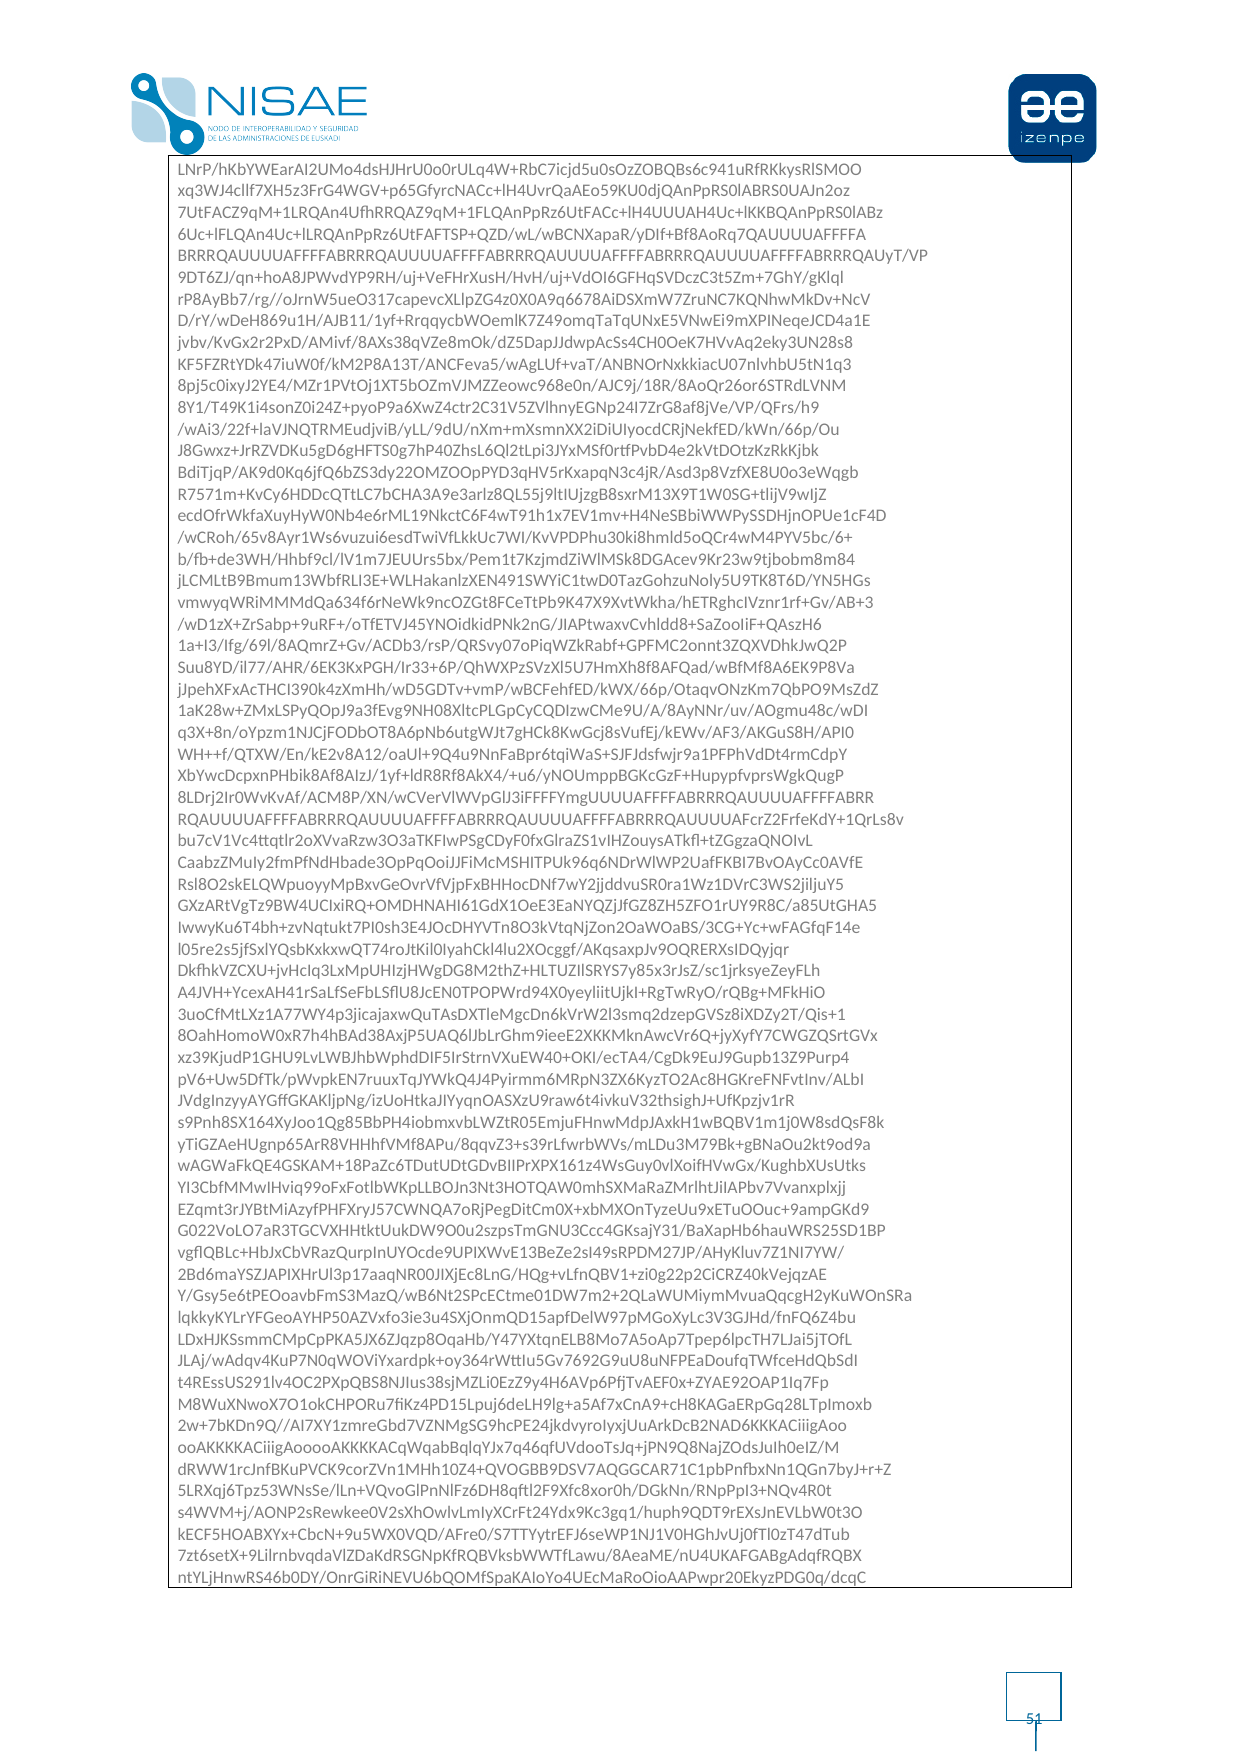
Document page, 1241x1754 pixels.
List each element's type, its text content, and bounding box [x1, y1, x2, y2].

text 9DT6ZJ/qn+hoA8JPWvdYP9RH/uj+VeFHrXusH/HvH/uj+VdOI6GFHqSVDczC3t5Zm+7GhY/gKlql [177, 266, 1063, 288]
picture [149, 73, 386, 155]
text 6Uc+lFLQAn4Uc+lLRQAnPpRz6UtFAFTSP+QZD/wL/wBCNXapaR/yDIf+Bf8AoRq7QAUUUUAFFFFA [177, 223, 1063, 244]
text wAGWaFkQE4GSKAM+18PaZc6TDutUDtGDvBIIPrXPX161z4WsGuy0vlXoifHVwGx/KughbXUsUtks [177, 1154, 1063, 1176]
text Suu8YD/il77/AHR/6EK3KxPGH/Ir33+6P/QhWXPzSVzXl5U7HmXh8f8AFQad/wBfMf8A6EK9P8Va [177, 656, 1063, 678]
text /wAi3/22f+laVJNQTRMEudjviB/yLL/9dU/nXm+mXsmnXX2iDiUIyocdCRjNekfED/kWn/66p/Ou [177, 418, 1063, 439]
text 2Bd6maYSZJAPIXHrUl3p17aaqNR00JIXjEc8LnG/HQg+vLfnQBV1+zi0g22p2CiCRZ40kVejqzAE [177, 1263, 1063, 1284]
text 8LDrj2Ir0WvKvAf/ACM8P/XN/wCVerVlWVpGlJ3iFFFFYmgUUUUAFFFFABRRRQAUUUUAFFFFABRR [177, 786, 1063, 808]
picture [139, 81, 148, 90]
text pV6+Uw5DfTk/pWvpkEN7ruuxTqJYWkQ4J4Pyirmm6MRpN3ZX6KyzTO2Ac8HGKreFNFvtInv/ALbI [177, 1068, 1063, 1089]
text KF5FZRtYDk47iuW0f/kM2P8A13T/ANCFeva5/wAgLUf+vaT/ANBNOrNxkkiacU07nlvhbU5tN1q3 [177, 353, 1063, 374]
text 8pj5c0ixyJ2YE4/MZr1PVtOj1XT5bOZmVJMZZeowc968e0n/AJC9j/18R/8AoQr26or6STRdLVNM [177, 374, 1063, 396]
text 3uoCfMtLXz1A77WY4p3jicajaxwQuTAsDXTleMgcDn6kVrW2l3smq2dzepGVSz8iXDZy2T/Qis+1 [177, 1003, 1063, 1024]
text LDxHJKSsmmCMpCpPKA5JX6ZJqzp8OqaHb/Y47YXtqnELB8Mo7A5oAp7Tpep6lpcTH7LJai5jTOfL [177, 1328, 1063, 1349]
text R7571m+KvCy6HDDcQTtLC7bCHA3A9e3arlz8QL55j9ltIUjzgB8sxrM13X9T1W0SG+tlijV9wIjZ [177, 483, 1063, 504]
text J8Gwxz+JrRZVDKu5gD6gHFTS0g7hP40ZhsL6Ql2tLpi3JYxMSf0rtfPvbD4e2kVtDOtzKzRkKjbk [177, 439, 1063, 461]
text dRWW1rcJnfBKuPVCK9corZVn1MHh10Z4+QVOGBB9DSV7AQGGCAR71C1pbPnfbxNn1QGn7byJ+r+Z [177, 1458, 1063, 1479]
text BRRRQAUUUUAFFFFABRRRQAUUUUAFFFFABRRRQAUUUUAFFFFABRRRQAUUUUAFFFFABRRRQAUyT/VP [177, 244, 1063, 266]
text A4JVH+YcexAH41rSaLfSeFbLSflU8JcEN0TPOPWrd94X0yeyliitUjkI+RgTwRyO/rQBg+MFkHiO [177, 981, 1063, 1003]
text 8OahHomoW0xR7h4hBAd38AxjP5UAQ6lJbLrGhm9ieeE2XKKMknAwcVr6Q+jyXyfY7CWGZQSrtGVx [177, 1024, 1063, 1046]
text GXzARtVgTz9BW4UCIxiRQ+OMDHNAHI61GdX1OeE3EaNYQZjJfGZ8ZH5ZFO1rUY9R8C/a85UtGHA5 [177, 894, 1063, 916]
text 5LRXqj6Tpz53WNsSe/lLn+VQvoGlPnNlFz6DH8qftl2F9Xfc8xor0h/DGkNn/RNpPpI3+NQv4R0t [177, 1479, 1063, 1501]
text lqkkyKYLrYFGeoAYHP50AZVxfo3ie3u4SXjOnmQD15apfDelW97pMGoXyLc3V3GJHd/fnFQ6Z4bu [177, 1306, 1063, 1328]
picture [181, 131, 193, 143]
text yTiGZAeHUgnp65ArR8VHHhfVMf8APu/8qqvZ3+s39rLfwrbWVs/mLDu3M79Bk+gBNaOu2kt9od9a [177, 1133, 1063, 1154]
text q3X+8n/oYpzm1NJCjFODbOT8A6pNb6utgWJt7gHCk8KwGcj8sVufEj/kEWv/AF3/AKGuS8H/API0 [177, 721, 1063, 743]
text ntYLjHnwRS46b0DY/OnrGiRiNEVU6bQOMfSpaKAIoYo4UEcMaRoOioAAPwpr20EkyzPDG0q/dcqC [177, 1566, 1063, 1587]
text CaabzZMuIy2fmPfNdHbade3OpPqOoiJJFiMcMSHITPUk96q6NDrWlWP2UafFKBI7BvOAyCc0AVfE [177, 851, 1063, 873]
text DkfhkVZCXU+jvHcIq3LxMpUHIzjHWgDG8M2thZ+HLTUZIlSRYS7y85x3rJsZ/sc1jrksyeZeyFLh [177, 959, 1063, 981]
text s4WVM+j/AONP2sRewkee0V2sXhOwlvLmIyXCrFt24Ydx9Kc3gq1/huph9QDT9rEXsJnEVLbW0t3O [177, 1501, 1063, 1523]
text rP8AyBb7/rg//oJrnW5ueO317capevcXLlpZG4z0X0A9q6678AiDSXmW7ZruNC7KQNhwMkDv+NcV [177, 288, 1063, 309]
text Y/Gsy5e6tPEOoavbFmS3MazQ/wB6Nt2SPcECtme01DW7m2+2QLaWUMiymMvuaQqcgH2yKuWOnSRa [177, 1284, 1063, 1306]
text JLAj/wAdqv4KuP7N0qWOViYxardpk+oy364rWttIu5Gv7692G9uU8uNFPEaDoufqTWfceHdQbSdI [177, 1349, 1063, 1371]
text RQAUUUUAFFFFABRRRQAUUUUAFFFFABRRRQAUUUUAFFFFABRRRQAUUUUAFcrZ2FrfeKdY+1QrLs8v [177, 808, 1063, 829]
text 2w+7bKDn9Q//AI7XY1zmreGbd7VZNMgSG9hcPE24jkdvyroIyxjUuArkDcB2NAD6KKKACiiigAoo [177, 1414, 1063, 1436]
text kECF5HOABXYx+CbcN+9u5WX0VQD/AFre0/S7TTYytrEFJ6seWP1NJ1V0HGhJvUj0fTl0zT47dTub [177, 1523, 1063, 1544]
text jvbv/KvGx2r2PxD/AMivf/8AXs38qVZe8mOk/dZ5DapJJdwpAcSs4CH0OeK7HVvAq2eky3UN28s8 [177, 331, 1063, 353]
text XbYwcDcpxnPHbik8Af8AIzJ/1yf+ldR8Rf8AkX4/+u6/yNOUmppBGKcGzF+HupypfvprsWgkQugP [177, 764, 1063, 786]
text t4REssUS291lv4OC2PXpQBS8NJIus38sjMZLi0EzZ9y4H6AVp6PfjTvAEF0x+ZYAE92OAP1Iq7Fp [177, 1371, 1063, 1393]
text G022VoLO7aR3TGCVXHHtktUukDW9O0u2szpsTmGNU3Ccc4GKsajY31/BaXapHb6hauWRS25SD1BP [177, 1219, 1063, 1241]
text WH++f/QTXW/En/kE2v8A12/oaUl+9Q4u9NnFaBpr6tqiWaS+SJFJdsfwjr9a1PFPhVdDt4rmCdpY [177, 743, 1063, 764]
text Rsl8O2skELQWpuoyyMpBxvGeOvrVfVjpFxBHHocDNf7wY2jjddvuSR0ra1Wz1DVrC3WS2jiljuY5 [177, 873, 1063, 894]
text l05re2s5jfSxlYQsbKxkxwQT74roJtKil0IyahCkl4lu2XOcggf/AKqsaxpJv9OQRERXsIDQyjqr [177, 938, 1063, 959]
text jLCMLtB9Bmum13WbfRLI3E+WLHakanlzXEN491SWYiC1twD0TazGohzuNoly5U9TK8T6D/YN5HGs [177, 569, 1063, 591]
text IwwyKu6T4bh+zvNqtukt7PI0sh3E4JOcDHYVTn8O3kVtqNjZon2OaWOaBS/3CG+Yc+wFAGfqF14e [177, 916, 1063, 938]
text BdiTjqP/AK9d0Kq6jfQ6bZS3dy22OMZOOpPYD3qHV5rKxapqN3c4jR/Asd3p8VzfXE8U0o3eWqgb [177, 461, 1063, 483]
text EZqmt3rJYBtMiAzyfPHFXryJ57CWNQA7oRjPegDitCm0X+xbMXOnTyzeUu9xETuOOuc+9ampGKd9 [177, 1198, 1063, 1219]
text M8WuXNwoX7O1okCHPORu7fiKz4PD15Lpuj6deLH9lg+a5Af7xCnA9+cH8KAGaERpGq28LTpImoxb [177, 1393, 1063, 1414]
picture [1007, 74, 1097, 163]
text JVdgInzyyAYGffGKAKljpNg/izUoHtkaJIYyqnOASXzU9raw6t4ivkuV32thsighJ+UfKpzjv1rR [177, 1089, 1063, 1111]
text 1aK28w+ZMxLSPyQOpJ9a3fEvg9NH08XltcPLGpCyCQDIzwCMe9U/A/8AyNNr/uv/AOgmu48c/wDI [177, 699, 1063, 721]
text 1a+I3/Ifg/69l/8AQmrZ+Gv/ACDb3/rsP/QRSvy07oPiqWZkRabf+GPFMC2onnt3ZQXVDhkJwQ2P [177, 634, 1063, 656]
text 7zt6setX+9LilrnbvqdaVlZDaKdRSGNpKfRQBVksbWWTfLawu/8AeaME/nU4UKAFGABgAdqfRQBX [177, 1544, 1063, 1566]
text ecdOfrWkfaXuyHyW0Nb4e6rML19NkctC6F4wT91h1x7EV1mv+H4NeSBbiWWPySSDHjnOPUe1cF4D [177, 504, 1063, 526]
picture [118, 73, 180, 155]
text YI3CbfMMwIHviq99oFxFotlbWKpLLBOJn3Nt3HOTQAW0mhSXMaRaZMrlhtJiIAPbv7Vvanxplxjj [177, 1176, 1063, 1198]
text /wD1zX+ZrSabp+9uRF+/oTfETVJ45YNOidkidPNk2nG/JIAPtwaxvCvhldd8+SaZooIiF+QAszH6 [177, 613, 1063, 634]
text vmwyqWRiMMMdQa634f6rNeWk9ncOZGt8FCeTtPb9K47X9XvtWkha/hETRghcIVznr1rf+Gv/AB+3 [177, 591, 1063, 613]
text ooAKKKKACiiigAooooAKKKKACqWqabBqlqYJx7q46qfUVdooTsJq+jPN9Q8NajZOdsJuIh0eIZ/M [177, 1436, 1063, 1458]
text D/rY/wDeH869u1H/AJB11/1yf+RrqqycbWOemlK7Z49omqTaTqUNxE5VNwEi9mXPINeqeJCD4a1E [177, 309, 1063, 331]
text LNrP/hKbYWEarAI2UMo4dsHJHrU0o0rULq4W+RbC7icjd5u0sOzZOBQBs6c941uRfRKkysRlSMOO [169, 156, 1071, 179]
text 7UtFACZ9qM+1LRQAn4UfhRRQAZ9qM+1FLQAnPpRz6UtFACc+lH4UUUAH4Uc+lKKBQAnPpRS0lABz [177, 201, 1063, 223]
text /wCRoh/65v8Ayr1Ws6vuzui6esdTwiVfLkkUc7WI/KvVPDPhu30ki8hmld5oQCr4wM4PYV5bc/6+ [177, 526, 1063, 548]
text jJpehXFxAcTHCI390k4zXmHh/wD5GDTv+vmP/wBCFehfED/kWX/66p/OtaqvONzKm7QbPO9MsZdZ [177, 678, 1063, 699]
text vgflQBLc+HbJxCbVRazQurpInUYOcde9UPIXWvE13BeZe2sI49sRPDM27JP/AHyKluv7Z1NI7YW/ [177, 1241, 1063, 1263]
text xz39KjudP1GHU9LvLWBJhbWphdDIF5IrStrnVXuEW40+OKI/ecTA4/CgDk9EuJ9Gupb13Z9Purp4 [177, 1046, 1063, 1068]
text bu7cV1Vc4ttqtlr2oXVvaRzw3O3aTKFIwPSgCDyF0fxGlraZS1vIHZouysATkfl+tZGgzaQNOIvL [177, 829, 1063, 851]
text s9Pnh8SX164XyJoo1Qg85BbPH4iobmxvbLWZtR05EmjuFHnwMdpJAxkH1wBQBV1m1j0W8sdQsF8k [177, 1111, 1063, 1133]
text b/fb+de3WH/Hhbf9cl/lV1m7JEUUrs5bx/Pem1t7KzjmdZiWlMSk8DGAcev9Kr23w9tjbobm8m84 [177, 548, 1063, 569]
text 8Y1/T49K1i4sonZ0i24Z+pyoP9a6XwZ4ctr2C31V5ZVlhnyEGNp24I7ZrG8af8jVe/VP/QFrs/h9 [177, 396, 1063, 418]
text xq3WJ4cllf7XH5z3FrG4WGV+p65GfyrcNACc+lH4UvrQaAEo59KU0djQAnPpRS0lABRS0UAJn2oz [177, 179, 1063, 201]
